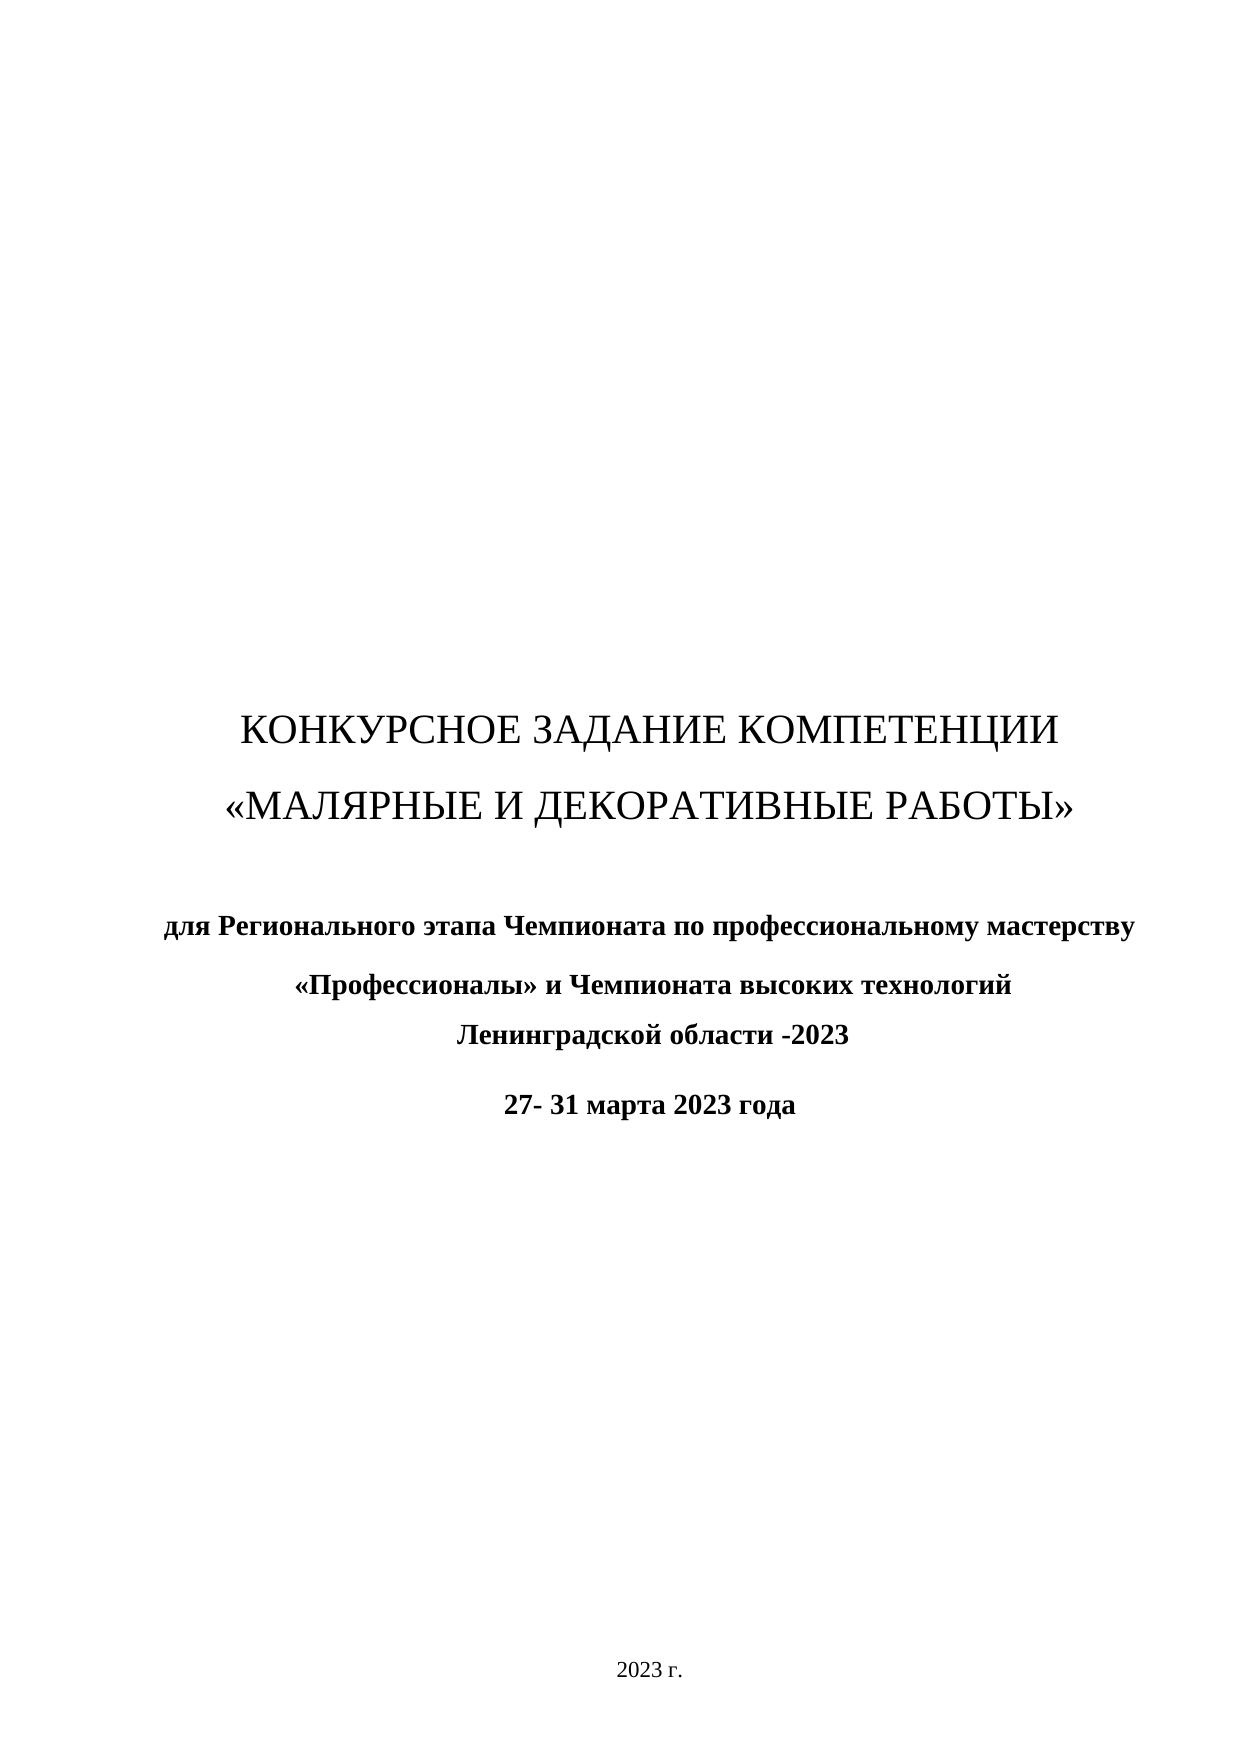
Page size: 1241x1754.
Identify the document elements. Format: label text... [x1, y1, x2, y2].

text «МАЛЯРНЫЕ И ДЕКОРАТИВНЫЕ РАБОТЫ» [163, 781, 1135, 828]
text «Профессионалы» и Чемпионата высоких технологий Ленинградской области -2023 [213, 967, 1092, 1051]
text для Регионального этапа Чемпионата по профессиональному мастерству [163, 908, 1135, 942]
subtitle 2023 г. [185, 1657, 1114, 1683]
text 27- 31 марта 2023 года [185, 1087, 1114, 1121]
text КОНКУРСНОЕ ЗАДАНИЕ КОМПЕТЕНЦИИ [185, 705, 1114, 753]
